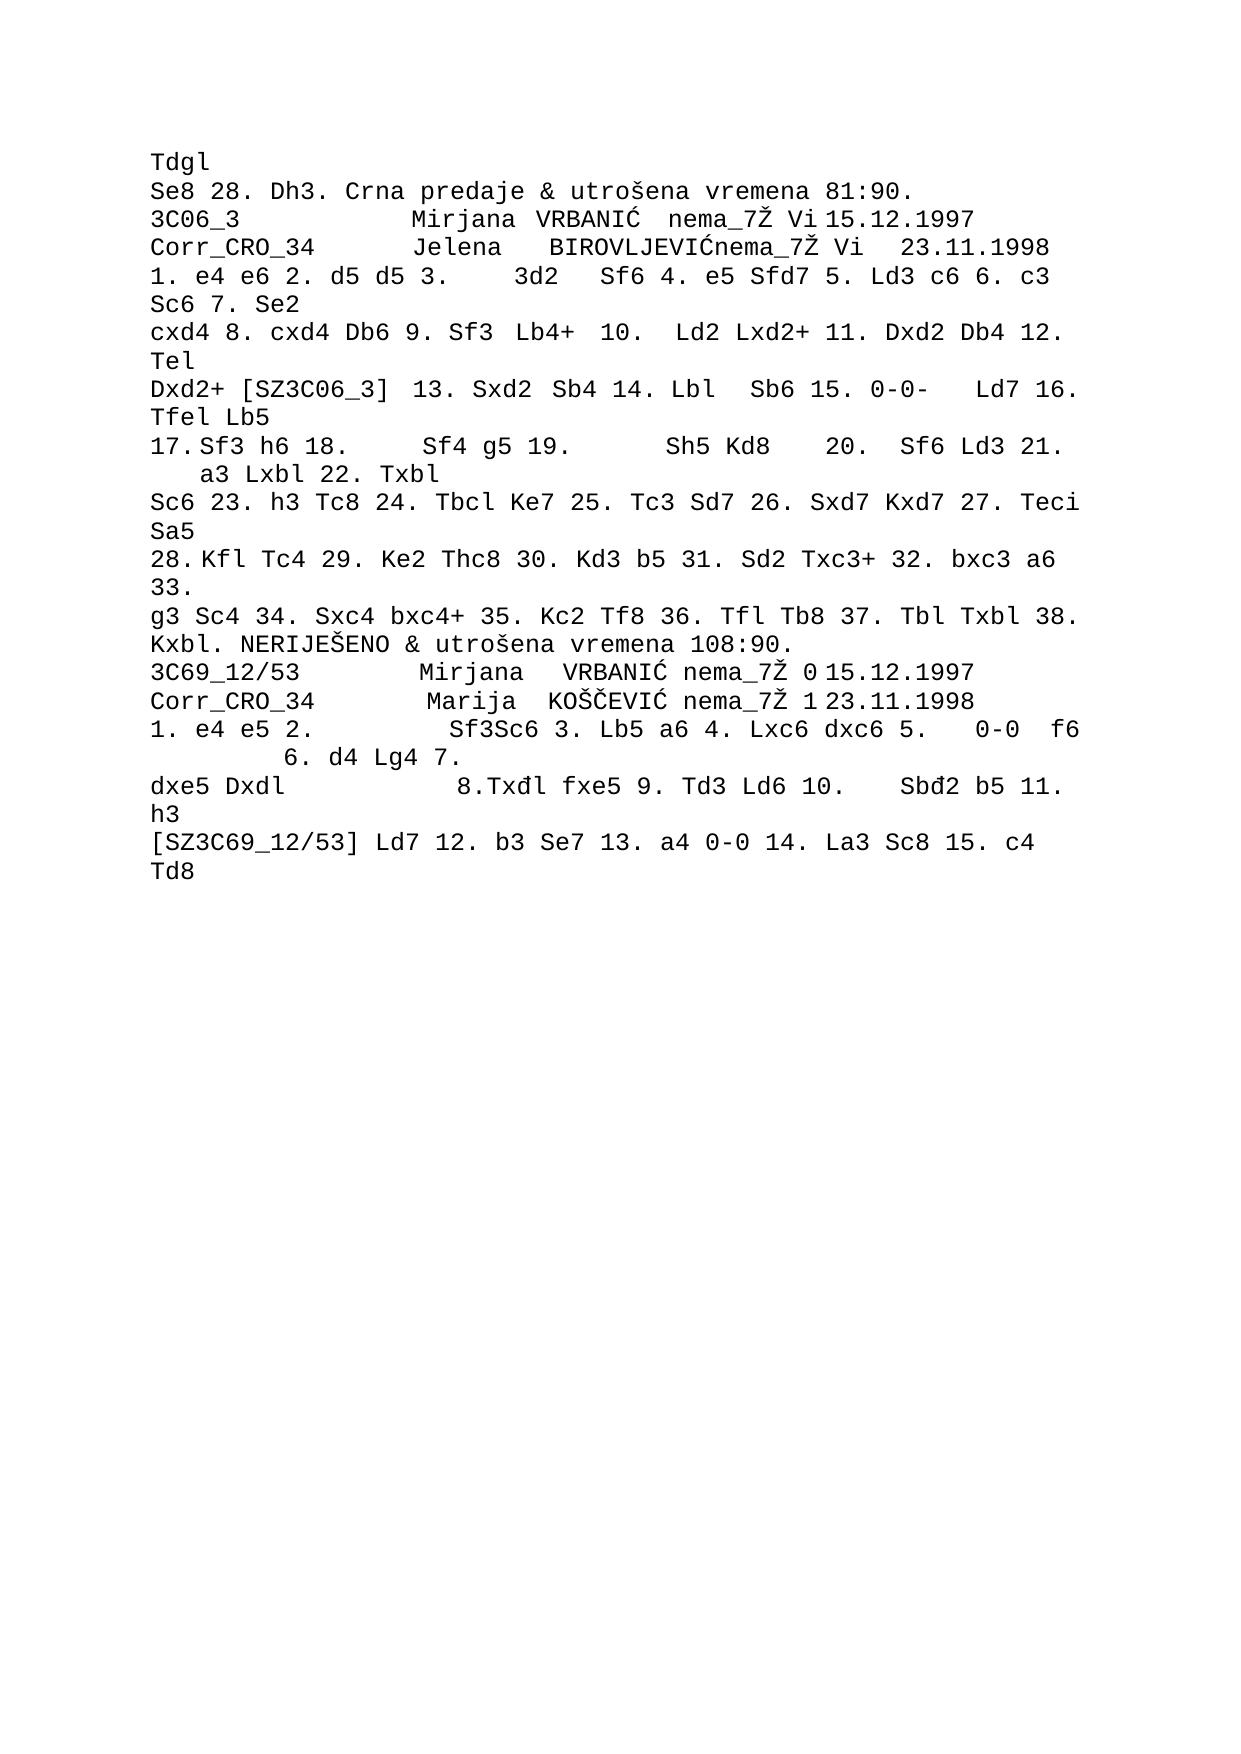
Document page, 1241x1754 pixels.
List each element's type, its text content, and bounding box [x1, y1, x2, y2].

text [SZ3C69_12/53] Ld7 12. b3 Se7 13. a4 0-0 14. La3 Sc8 15. c4 Td8 [150, 830, 1090, 887]
text Corr_CRO_34 Jelena BIROVLJEVIĆ nema_7Ž Vi 23.11.1998 [150, 235, 1090, 263]
text 3C06_3 Mirjana VRBANIĆ nema_7Ž Vi 15.12.1997 [150, 207, 1090, 235]
text 1. e4 e6 2. d5 d5 3. 3d2 Sf6 4. e5 Sfd7 5. Ld3 c6 6. c3 Sc6 7. Se2 [150, 263, 1090, 320]
text 17. Sf3 h6 18. Sf4 g5 19. Sh5 Kd8 20. Sf6 Ld3 21. a3 Lxbl 22. Txbl [150, 433, 1090, 490]
text 3C69_12/53 Mirjana VRBANIĆ nema_7Ž 0 15.12.1997 [150, 660, 1090, 688]
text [150, 150, 1090, 207]
text Dxd2+ [SZ3C06_3] 13. Sxd2 Sb4 14. Lbl Sb6 15. 0-0- Ld7 16. Tfel Lb5 [150, 377, 1090, 433]
text 1. e4 e5 2. Sf3 Sc6 3. Lb5 a6 4. Lxc6 dxc6 5. 0-0 f6 6. d4 Lg4 7. [150, 717, 1090, 773]
text dxe5 Dxdl 8. Txđl fxe5 9. Td3 Ld6 10. Sbđ2 b5 11. h3 [150, 773, 1090, 830]
text 28. Kfl Tc4 29. Ke2 Thc8 30. Kd3 b5 31. Sd2 Txc3+ 32. bxc3 a6 33. g3 Sc4 34. Sxc4 bxc4+ 35. Kc2 Tf8 36. Tfl Tb8 37. Tbl Txbl 38. Kxbl. NERIJEŠENO & utrošena vremena 108:90. [150, 547, 1090, 660]
text Sc6 23. h3 Tc8 24. Tbcl Ke7 25. Tc3 Sd7 26. Sxd7 Kxd7 27. Teci Sa5 [150, 490, 1090, 547]
text Corr_CRO_34 Marija KOŠČEVIĆ nema_7Ž 1 23.11.1998 [150, 688, 1090, 717]
text cxd4 8. cxd4 Db6 9. Sf3 Lb4+ 10. Ld2 Lxd2+ 11. Dxd2 Db4 12. Tel [150, 320, 1090, 377]
